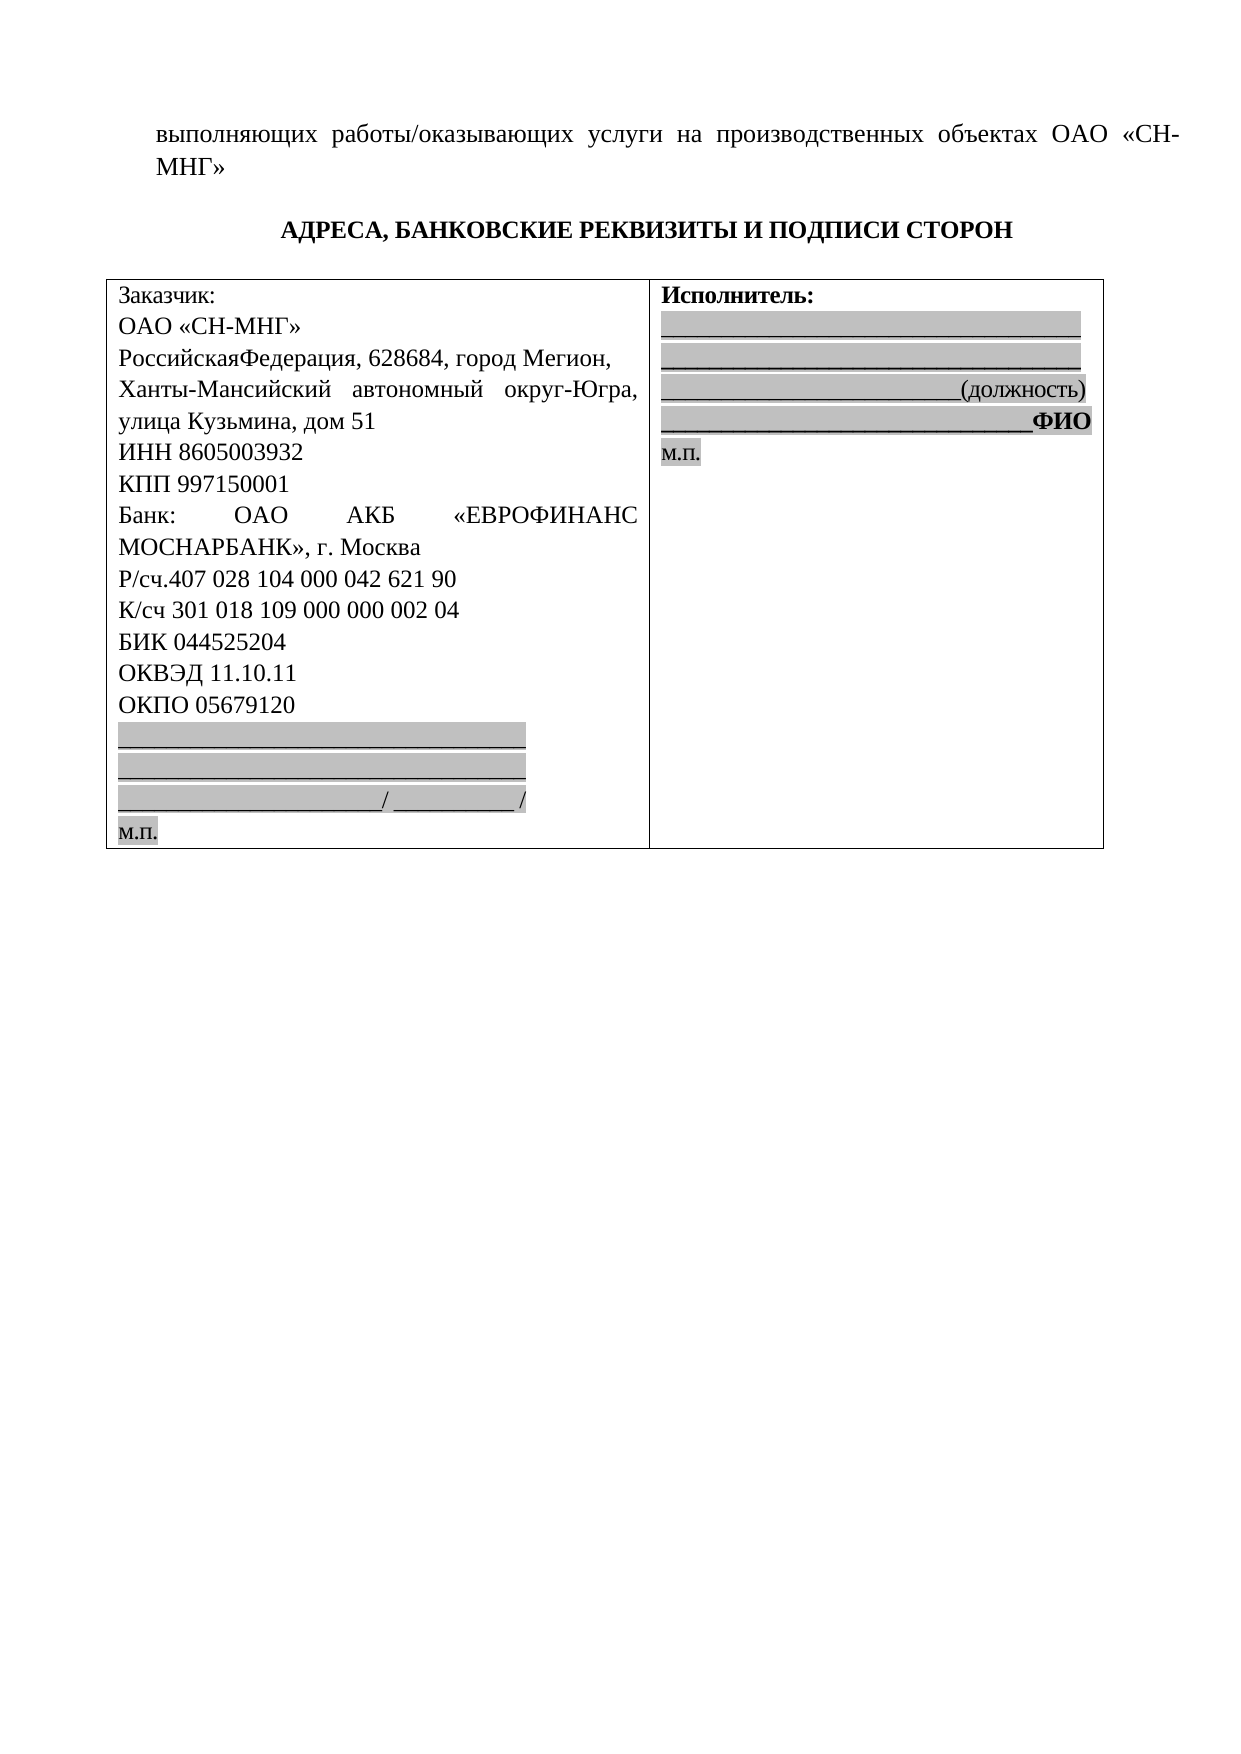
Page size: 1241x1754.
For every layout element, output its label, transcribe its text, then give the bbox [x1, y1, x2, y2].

table_header Заказчик: ОАО «СН-МНГ» РоссийскаяФедерация, 628684, город Мегион, Ханты-Мансийский автономный округ-Югра, улица Кузьмина, дом 51 ИНН 8605003932 КПП 997150001 Банк: ОАО АКБ «ЕВРОФИНАНС МОСНАРБАНК», г. Москва Р/сч.407 028 104 000 042 621 90 К/сч 301 018 109 000 000 002 04 БИК 044525204 ОКВЭД 11.10.11 ОКПО 05679120 __________________________________ __________________________________ ______________________/ __________ / м.п. [107, 280, 649, 848]
text АДРЕСА, БАНКОВСКИЕ РЕКВИЗИТЫ И ПОДПИСИ СТОРОН [118, 216, 1175, 244]
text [156, 118, 1181, 181]
table_header Исполнитель: ___________________________________ ___________________________________ _________________________(должность) _______________________________ФИО м.п. [650, 280, 1103, 848]
